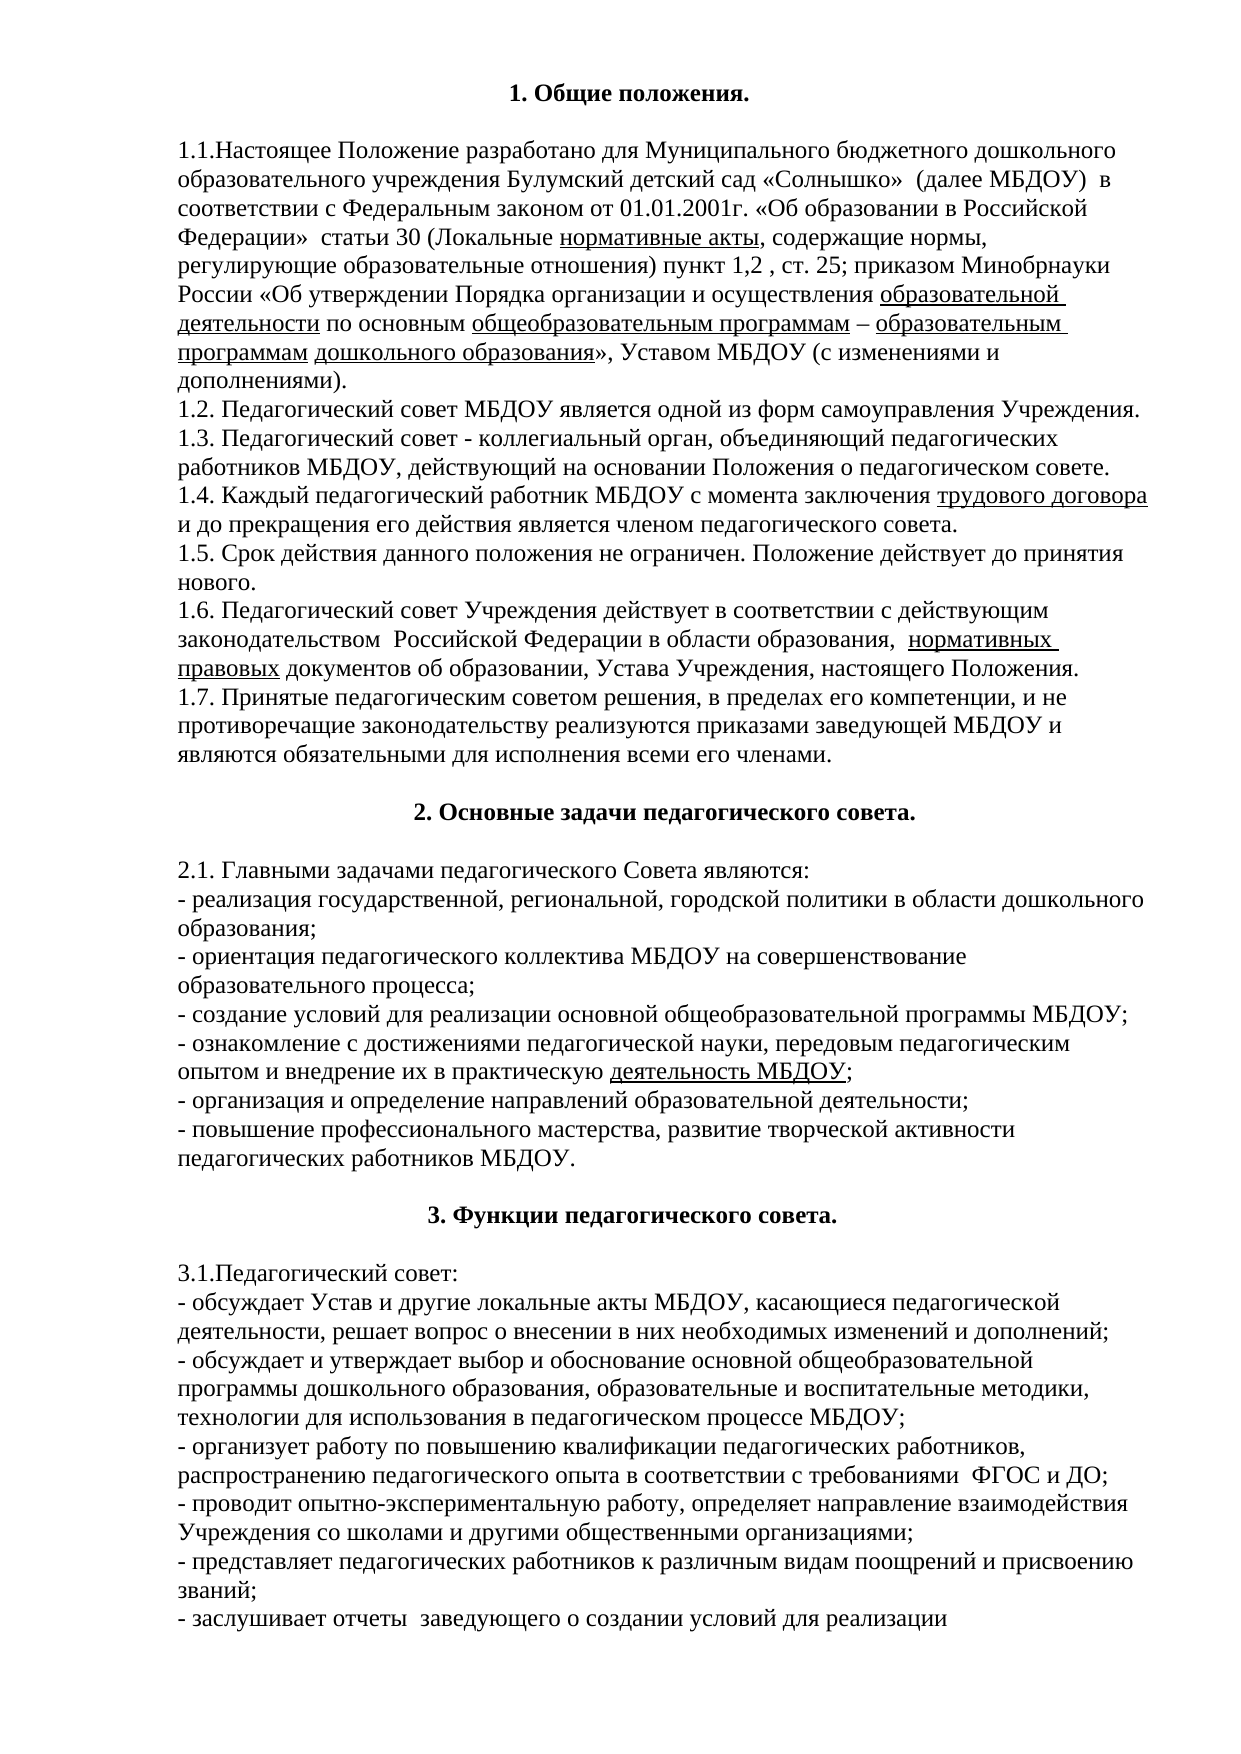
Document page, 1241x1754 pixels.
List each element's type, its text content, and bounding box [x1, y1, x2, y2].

text 1. Общие положения. [177, 74, 1152, 106]
text 2. Основные задачи педагогического совета. [177, 797, 1152, 826]
text 1.1.Настоящее Положение разработано для Муниципального бюджетного дошкольного образовательного учреждения Булумский детский сад «Солнышко» (далее МБДОУ) в соответствии с Федеральным законом от 01.01.2001г. «Об образовании в Российской Федерации» статьи 30 (Локальные нормативные акты, содержащие нормы, регулирующие образовательные отношения) пункт 1,2 , ст. 25; приказом Минобрнауки России «Об утверждении Порядка организации и осуществления образовательной деятельности по основным общеобразовательным программам – образовательным программам дошкольного образования», Уставом МБДОУ (с изменениями и дополнениями). 1.2. Педагогический совет МБДОУ является одной из форм самоуправления Учреждения. 1.3. Педагогический совет - коллегиальный орган, объединяющий педагогических работников МБДОУ, действующий на основании Положения о педагогическом совете. 1.4. Каждый педагогический работник МБДОУ с момента заключения трудового договора и до прекращения его действия является членом педагогического совета. 1.5. Срок действия данного положения не ограничен. Положение действует до принятия нового. 1.6. Педагогический совет Учреждения действует в соответствии с действующим законодательством Российской Федерации в области образования, нормативных правовых документов об образовании, Устава Учреждения, настоящего Положения. 1.7. Принятые педагогическим советом решения, в пределах его компетенции, и не противоречащие законодательству реализуются приказами заведующей МБДОУ и являются обязательными для исполнения всеми его членами. [177, 136, 1152, 768]
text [177, 1258, 1152, 1632]
text 2.1. Главными задачами педагогического Совета являются: - реализация государственной, региональной, городской политики в области дошкольного образования; - ориентация педагогического коллектива МБДОУ на совершенствование образовательного процесса; - создание условий для реализации основной общеобразовательной программы МБДОУ; - ознакомление с достижениями педагогической науки, передовым педагогическим опытом и внедрение их в практическую деятельность МБДОУ; - организация и определение направлений образовательной деятельности; - повышение профессионального мастерства, развитие творческой активности педагогических работников МБДОУ. [177, 855, 1152, 1171]
text 3. Функции педагогического совета. [177, 1201, 1152, 1229]
